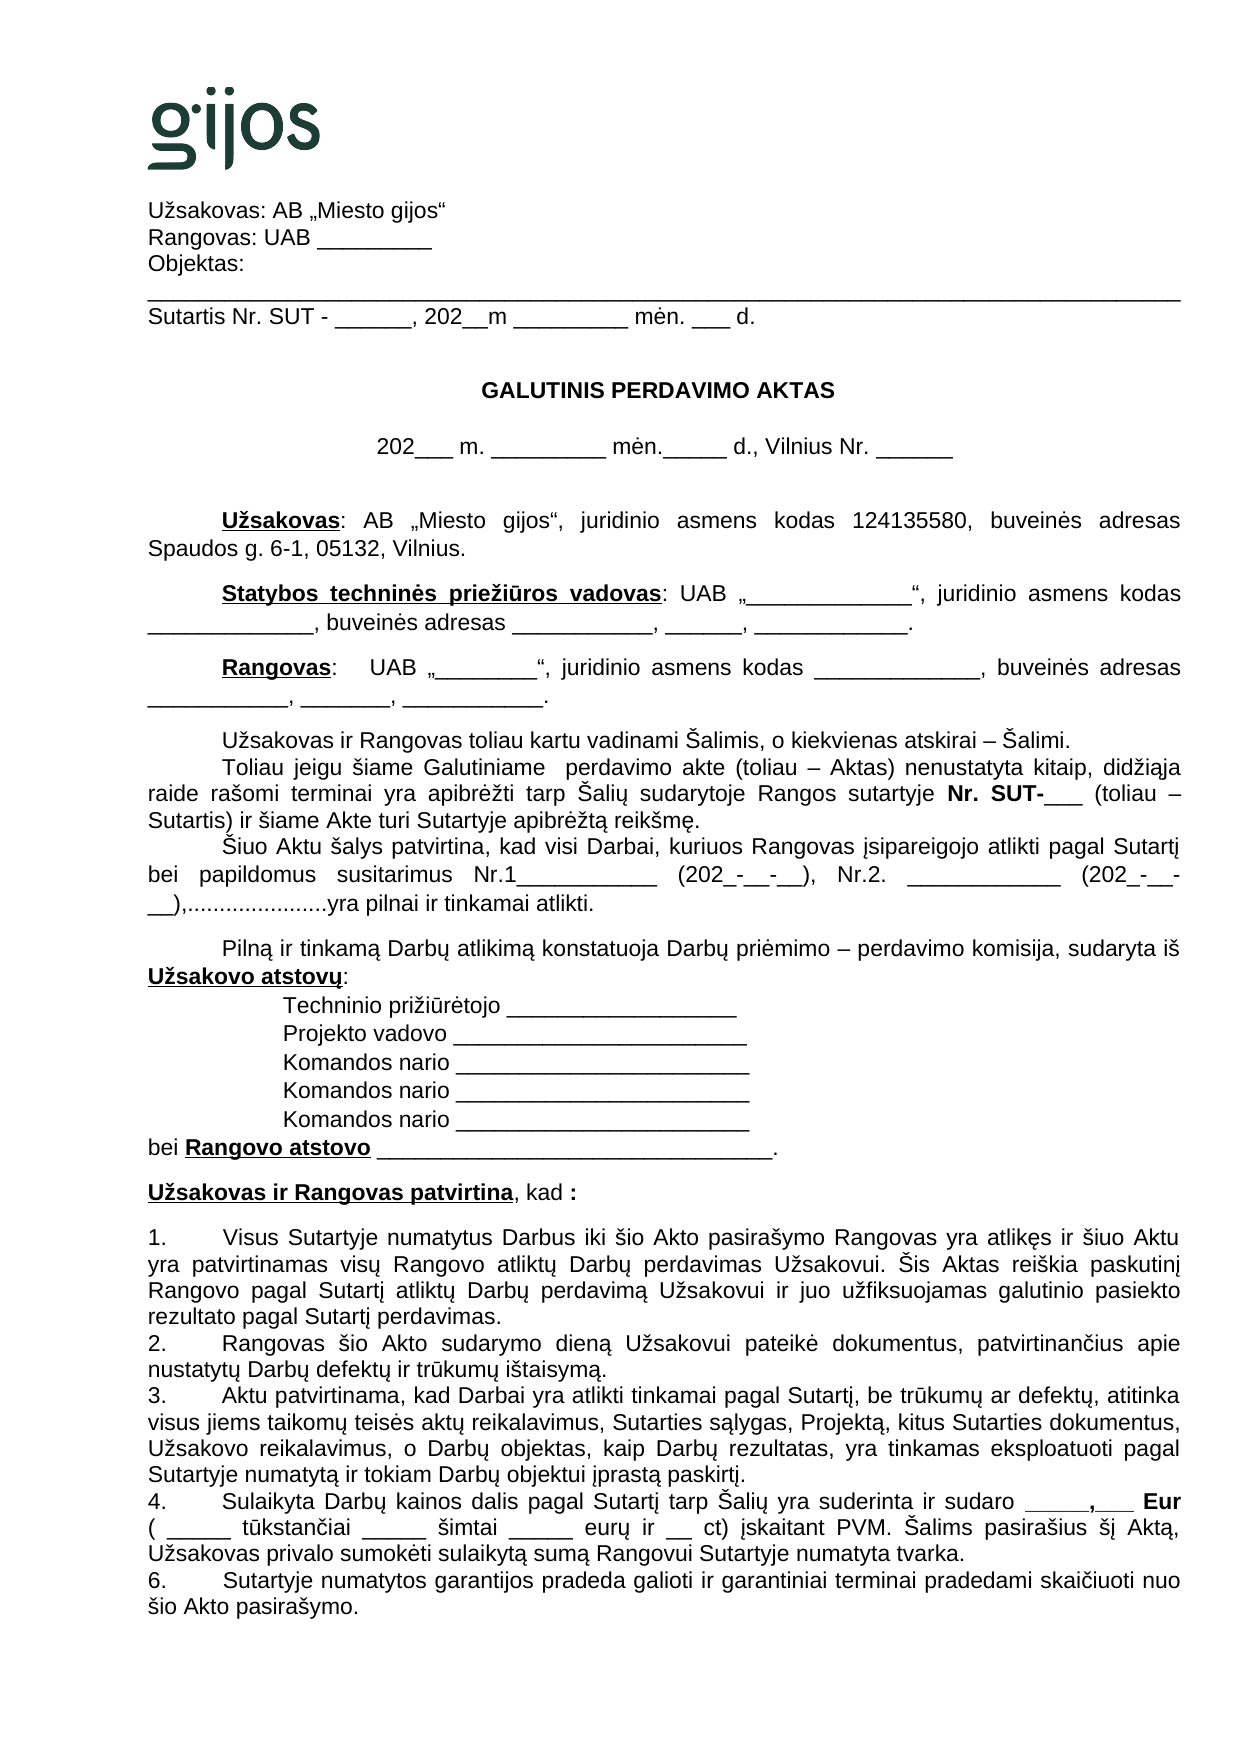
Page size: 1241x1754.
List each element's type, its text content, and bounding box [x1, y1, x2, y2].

text 202___ m. _________ mėn._____ d., Vilnius Nr. ______ [148, 433, 1181, 459]
text Projekto vadovo _______________________ [148, 1020, 1181, 1047]
list Sulaikyta Darbų kainos dalis pagal Sutartį tarp Šalių yra suderinta ir sudaro _____,___ Eur ( _____ tūkstančiai _____ šimtai _____ eurų ir __ ct) įskaitant PVM. Šalims pasirašius šį Aktą, Užsakovas privalo sumokėti sulaikytą sumą Rangovui Sutartyje numatyta tvarka. [148, 1488, 1181, 1567]
text Šiuo Aktu šalys patvirtina, kad visi Darbai, kuriuos Rangovas įsipareigojo atlikti pagal Sutartį bei papildomus susitarimus Nr.1___________ (202_-__-__), Nr.2. ____________ (202_-__-__),......................yra pilnai ir tinkamai atlikti. [148, 833, 1181, 916]
text Rangovas: UAB _________ [148, 224, 1181, 250]
text bei Rangovo atstovo _______________________________. [148, 1134, 1181, 1160]
list Aktu patvirtinama, kad Darbai yra atlikti tinkamai pagal Sutartį, be trūkumų ar defektų, atitinka visus jiems taikomų teisės aktų reikalavimus, Sutarties sąlygas, Projektą, kitus Sutarties dokumentus, Užsakovo reikalavimus, o Darbų objektas, kaip Darbų rezultatas, yra tinkamas eksploatuoti pagal Sutartyje numatytą ir tokiam Darbų objektui įprastą paskirtį. [148, 1382, 1181, 1488]
picture [147, 87, 320, 170]
text Sutartis Nr. SUT - ______, 202__m _________ mėn. ___ d. [148, 303, 1181, 329]
text Statybos techninės priežiūros vadovas: UAB „_____________“, juridinio asmens kodas _____________, buveinės adresas ___________, ______, ____________. [148, 580, 1181, 635]
text Komandos nario _______________________ [148, 1049, 1181, 1075]
text Užsakovas ir Rangovas toliau kartu vadinami Šalimis, o kiekvienas atskirai – Šalimi. [148, 727, 1181, 754]
text Komandos nario _______________________ [148, 1077, 1181, 1103]
list Visus Sutartyje numatytus Darbus iki šio Akto pasirašymo Rangovas yra atlikęs ir šiuo Aktu yra patvirtinamas visų Rangovo atliktų Darbų perdavimas Užsakovui. Šis Aktas reiškia paskutinį Rangovo pagal Sutartį atliktų Darbų perdavimą Užsakovui ir juo užfiksuojamas galutinio pasiekto rezultato pagal Sutartį perdavimas. [148, 1224, 1181, 1329]
list Sutartyje numatytos garantijos pradeda galioti ir garantiniai terminai pradedami skaičiuoti nuo šio Akto pasirašymo. [148, 1567, 1181, 1619]
text Rangovas: UAB „________“, juridinio asmens kodas _____________, buveinės adresas ___________, _______, ___________. [148, 654, 1181, 709]
text Pilną ir tinkamą Darbų atlikimą konstatuoja Darbų priėmimo – perdavimo komisija, sudaryta iš Užsakovo atstovų: [148, 935, 1181, 990]
text Užsakovas: AB „Miesto gijos“ [148, 197, 1181, 224]
text GALUTINIS PERDAVIMO AKTAS [148, 377, 1181, 403]
text Komandos nario _______________________ [148, 1106, 1181, 1132]
text Toliau jeigu šiame Galutiniame perdavimo akte (toliau – Aktas) nenustatyta kitaip, didžiąja raide rašomi terminai yra apibrėžti tarp Šalių sudarytoje Rangos sutartyje Nr. SUT-___ (toliau – Sutartis) ir šiame Akte turi Sutartyje apibrėžtą reikšmę. [148, 754, 1181, 833]
text Objektas: _________________________________________________________________________________ [148, 250, 1181, 303]
text Techninio prižiūrėtojo __________________ [148, 992, 1181, 1018]
list Rangovas šio Akto sudarymo dieną Užsakovui pateikė dokumentus, patvirtinančius apie nustatytų Darbų defektų ir trūkumų ištaisymą. [148, 1329, 1181, 1382]
text Užsakovas: AB „Miesto gijos“, juridinio asmens kodas 124135580, buveinės adresas Spaudos g. 6-1, 05132, Vilnius. [148, 507, 1181, 562]
text Užsakovas ir Rangovas patvirtina, kad : [148, 1179, 1181, 1205]
